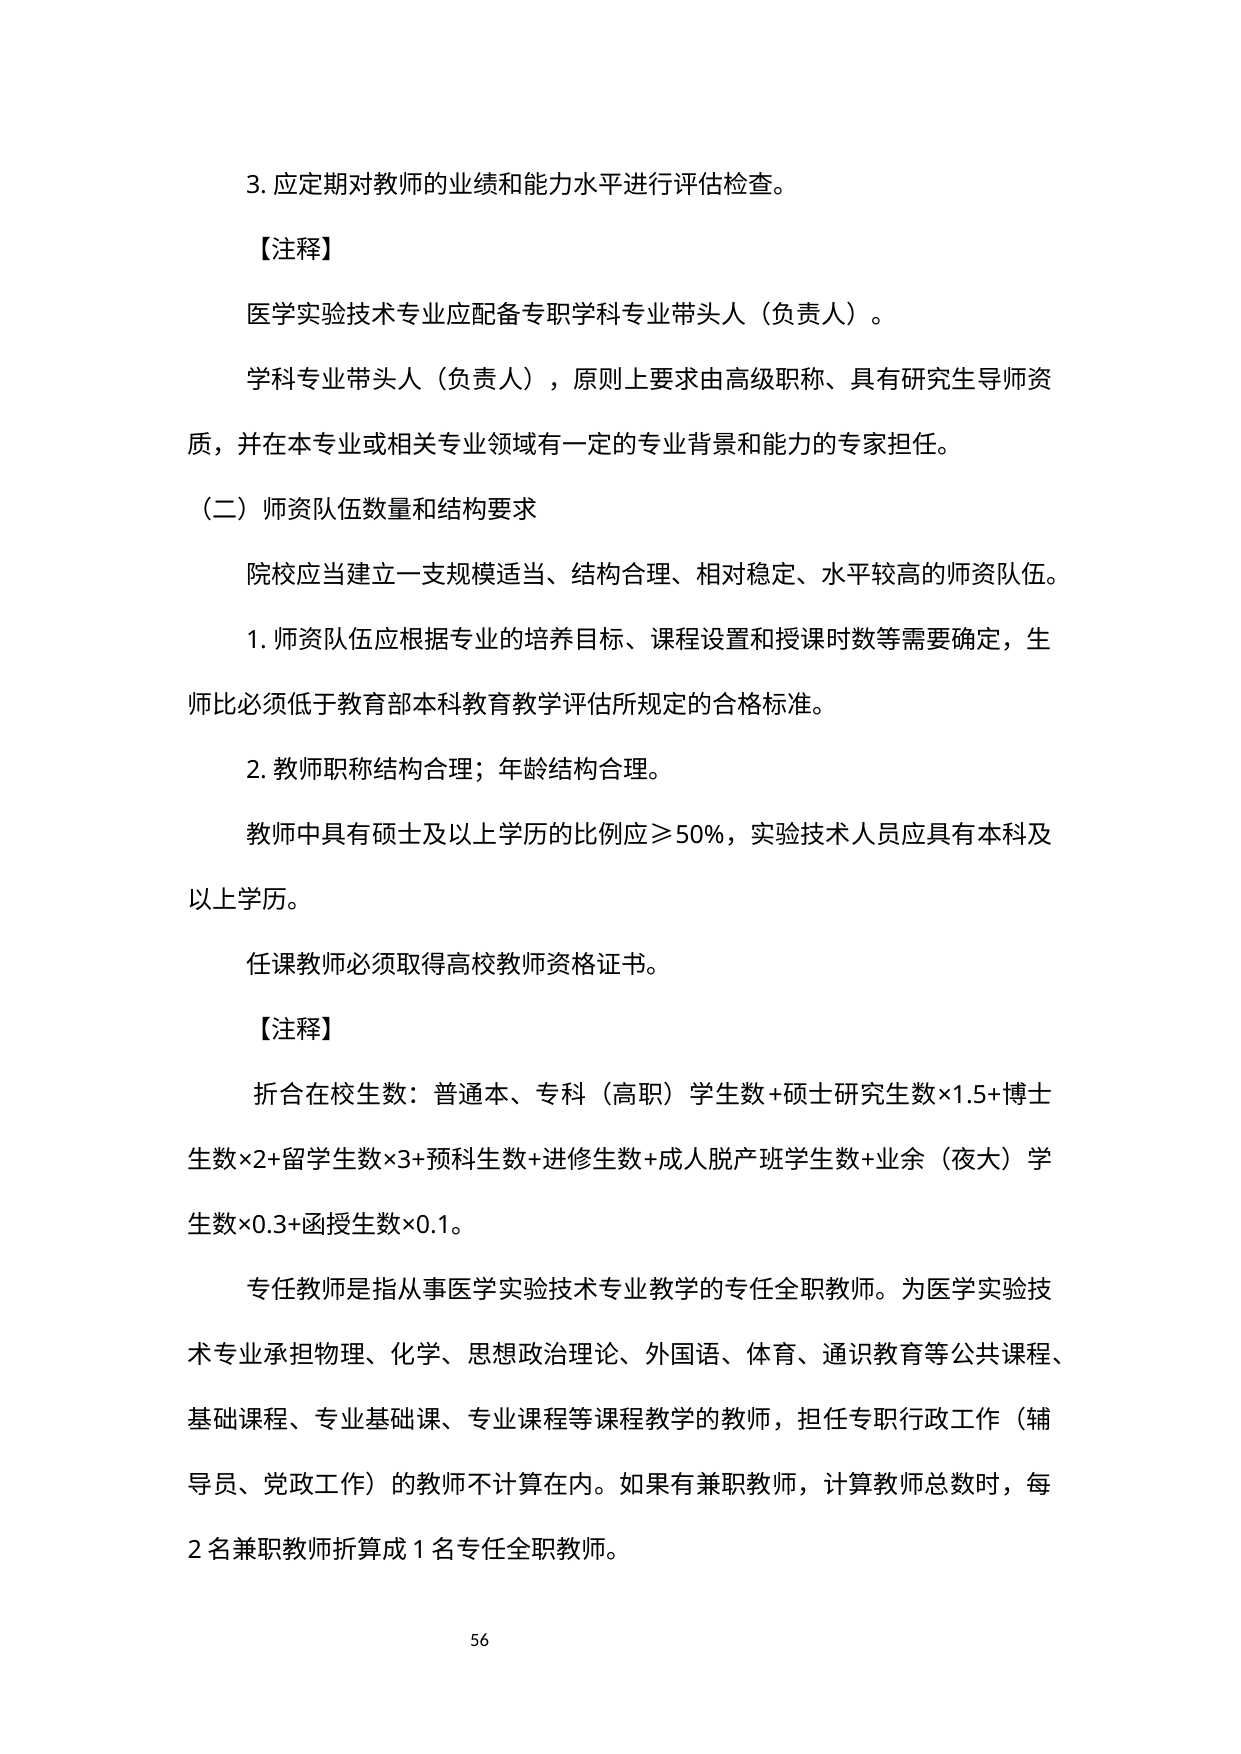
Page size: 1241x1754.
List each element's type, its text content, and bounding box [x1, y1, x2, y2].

text （二）师资队伍数量和结构要求 [187, 475, 1053, 540]
text 任课教师必须取得高校教师资格证书。 [187, 930, 1053, 995]
text 教师中具有硕士及以上学历的比例应≥50%，实验技术人员应具有本科及以上学历。 [187, 800, 1053, 930]
text 折合在校生数：普通本、专科（高职）学生数+硕士研究生数×1.5+博士生数×2+留学生数×3+预科生数+进修生数+成人脱产班学生数+业余（夜大）学生数×0.3+函授生数×0.1。 [187, 1060, 1053, 1255]
text 1. 师资队伍应根据专业的培养目标、课程设置和授课时数等需要确定，生师比必须低于教育部本科教育教学评估所规定的合格标准。 [187, 605, 1053, 735]
text 专任教师是指从事医学实验技术专业教学的专任全职教师。为医学实验技术专业承担物理、化学、思想政治理论、外国语、体育、通识教育等公共课程、基础课程、专业基础课、专业课程等课程教学的教师，担任专职行政工作（辅导员、党政工作）的教师不计算在内。如果有兼职教师，计算教师总数时，每2名兼职教师折算成1名专任全职教师。 [187, 1255, 1053, 1580]
text 学科专业带头人（负责人），原则上要求由高级职称、具有研究生导师资质，并在本专业或相关专业领域有一定的专业背景和能力的专家担任。 [187, 345, 1053, 475]
text 医学实验技术专业应配备专职学科专业带头人（负责人）。 [187, 280, 1053, 345]
text 3. 应定期对教师的业绩和能力水平进行评估检查。 [187, 150, 1053, 215]
text 【注释】 [187, 995, 1053, 1060]
text 院校应当建立一支规模适当、结构合理、相对稳定、水平较高的师资队伍。 [187, 540, 1053, 605]
text 2. 教师职称结构合理；年龄结构合理。 [187, 735, 1053, 800]
text 【注释】 [187, 215, 1053, 280]
